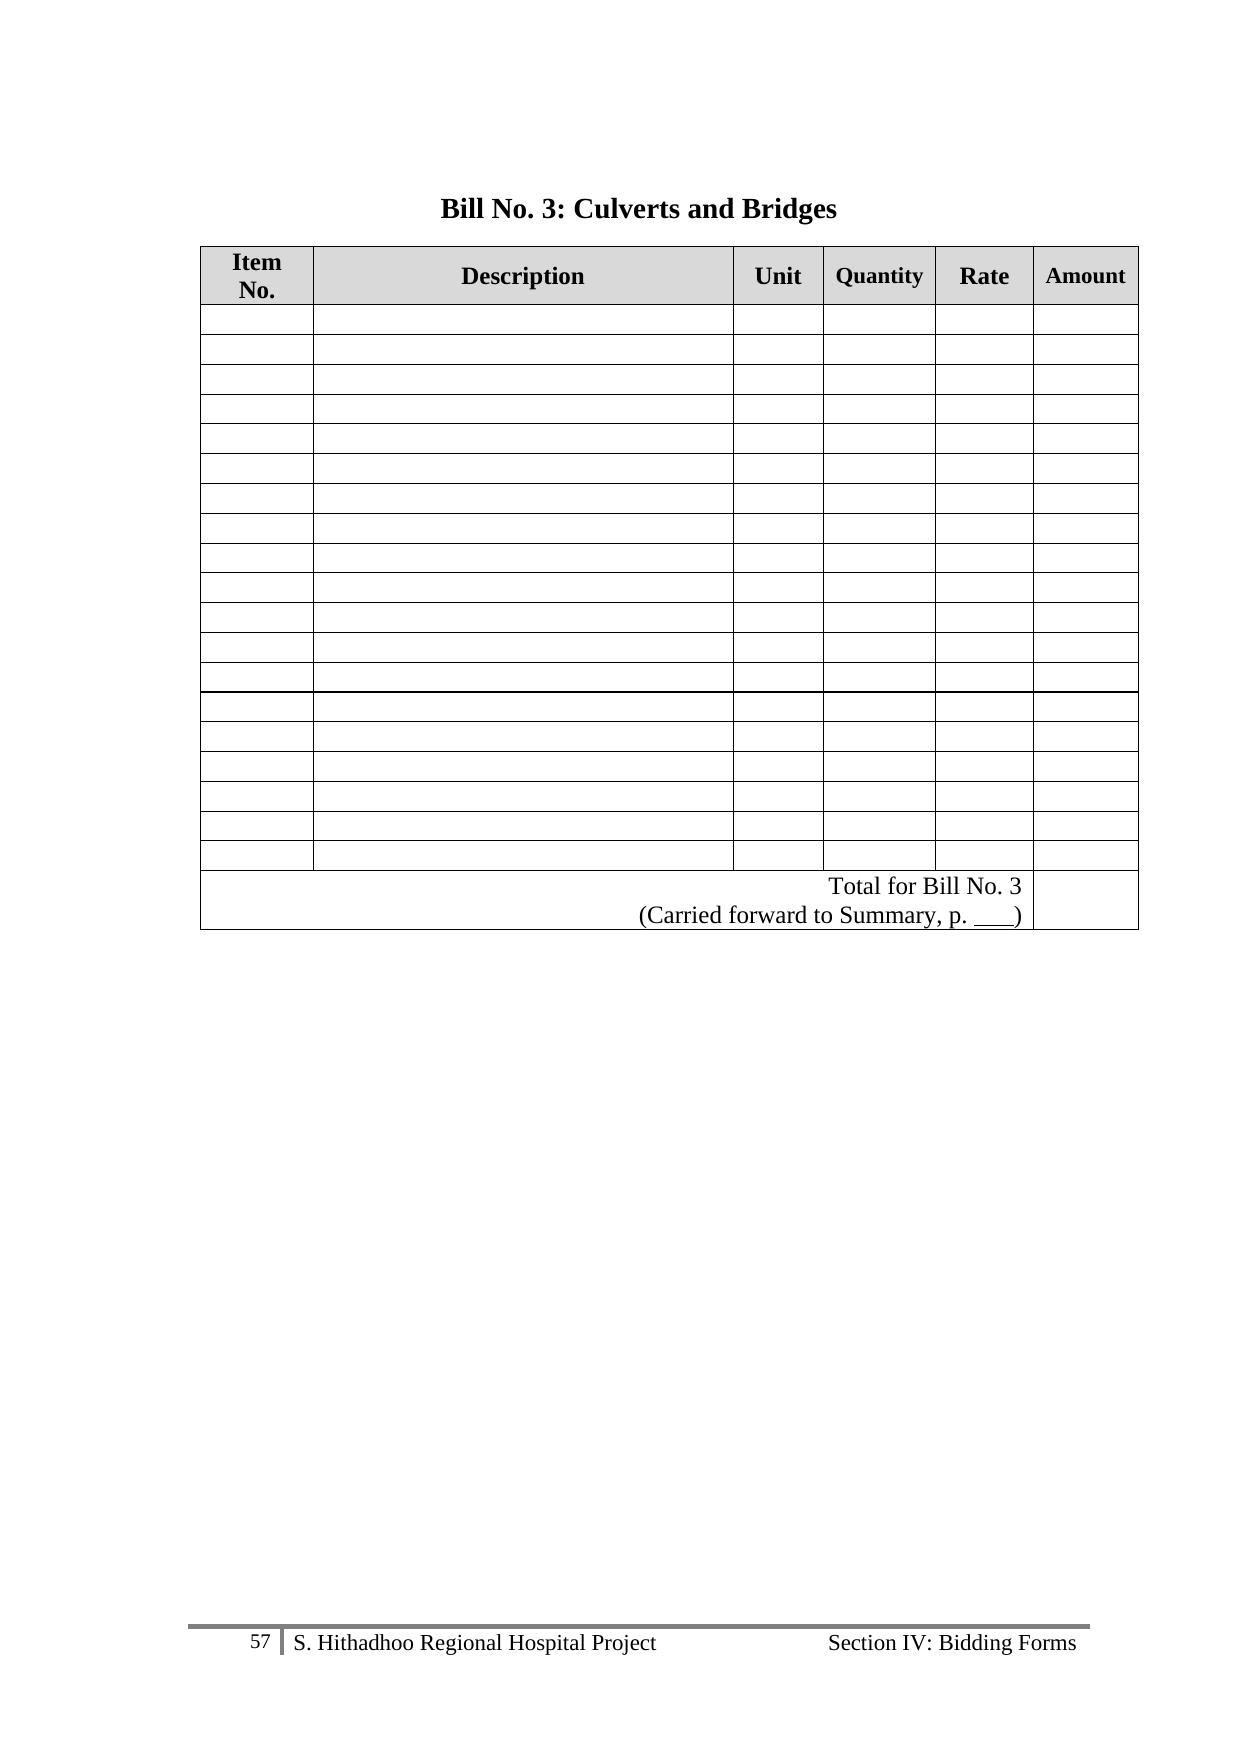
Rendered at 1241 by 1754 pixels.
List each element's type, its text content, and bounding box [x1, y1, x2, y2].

table_header Quantity [824, 247, 935, 304]
table_cell [1034, 841, 1138, 870]
table_cell [824, 841, 935, 870]
table_cell [734, 633, 823, 662]
table_cell Total for Bill No. 3 (Carried forward to Summary, p. ) [201, 871, 1033, 929]
table_cell [734, 841, 823, 870]
table_cell [1034, 663, 1138, 691]
table_cell [734, 693, 823, 721]
table_cell [314, 603, 733, 632]
table_cell [1034, 395, 1138, 423]
table_cell [824, 782, 935, 811]
subtitle Bill No. 3: Culverts and Bridges [187, 191, 1090, 225]
table_cell [1034, 454, 1138, 483]
table_cell [734, 812, 823, 840]
table_cell [936, 514, 1033, 542]
table_cell [936, 365, 1033, 393]
table_cell [314, 305, 733, 334]
table_cell [314, 365, 733, 393]
table_cell [936, 603, 1033, 632]
table_cell [1034, 782, 1138, 811]
table_cell [314, 335, 733, 364]
table_cell [1034, 693, 1138, 721]
table_cell [314, 841, 733, 870]
table_cell [314, 663, 733, 691]
table_cell [824, 812, 935, 840]
table_cell [936, 544, 1033, 572]
table_cell [314, 544, 733, 572]
table_cell [936, 782, 1033, 811]
table_cell [824, 424, 935, 453]
table_header Amount [1034, 247, 1138, 304]
table_cell [734, 782, 823, 811]
table_cell [201, 424, 313, 453]
table_cell [1034, 335, 1138, 364]
table_cell [201, 841, 313, 870]
table_cell [201, 722, 313, 751]
table_cell [1034, 603, 1138, 632]
table_cell [1034, 633, 1138, 662]
table_cell [201, 752, 313, 781]
table_cell [936, 812, 1033, 840]
table_cell [1034, 752, 1138, 781]
table_header Unit [734, 247, 823, 304]
table_cell [201, 812, 313, 840]
table_cell [201, 305, 313, 334]
table_cell [824, 722, 935, 751]
table_cell [314, 722, 733, 751]
table_cell [824, 484, 935, 513]
table_cell [201, 484, 313, 513]
table_cell [936, 841, 1033, 870]
table_cell [824, 752, 935, 781]
table_cell [936, 663, 1033, 691]
table_cell [314, 454, 733, 483]
table_cell [936, 395, 1033, 423]
table_cell [1034, 305, 1138, 334]
table_cell [1034, 484, 1138, 513]
table_cell [936, 335, 1033, 364]
table_cell [314, 693, 733, 721]
table_cell [201, 663, 313, 691]
table_cell [1034, 424, 1138, 453]
table_cell [201, 782, 313, 811]
table_cell [936, 305, 1033, 334]
table_cell [824, 365, 935, 393]
table_header Rate [936, 247, 1033, 304]
table_cell [201, 365, 313, 393]
table_cell [734, 424, 823, 453]
table_cell [734, 335, 823, 364]
table_cell [734, 722, 823, 751]
table_cell [314, 633, 733, 662]
table_cell [201, 395, 313, 423]
table_cell [201, 603, 313, 632]
table_cell [824, 335, 935, 364]
table_cell [201, 454, 313, 483]
table_cell [1034, 514, 1138, 542]
table_cell [734, 752, 823, 781]
table_cell [314, 573, 733, 602]
table_cell [824, 603, 935, 632]
table_cell [201, 633, 313, 662]
table_cell [314, 782, 733, 811]
table_cell [824, 573, 935, 602]
table_cell [936, 424, 1033, 453]
table_cell [734, 395, 823, 423]
table_cell [734, 514, 823, 542]
table_cell [734, 454, 823, 483]
table_cell [1034, 544, 1138, 572]
table_cell [734, 365, 823, 393]
table_cell [1034, 871, 1138, 929]
table_cell [734, 573, 823, 602]
table_cell [824, 305, 935, 334]
table_cell [824, 514, 935, 542]
table_cell [201, 693, 313, 721]
table_cell [201, 544, 313, 572]
table_cell [314, 812, 733, 840]
table_cell [314, 752, 733, 781]
table_cell [1034, 365, 1138, 393]
table_cell [314, 395, 733, 423]
table_header Item No. [201, 247, 313, 304]
table_cell [201, 573, 313, 602]
table_cell [824, 454, 935, 483]
table_cell [824, 633, 935, 662]
table_cell [824, 693, 935, 721]
table_cell [1034, 722, 1138, 751]
table_cell [314, 484, 733, 513]
table_cell [1034, 573, 1138, 602]
table_cell [734, 603, 823, 632]
table_cell [314, 424, 733, 453]
table_cell [936, 484, 1033, 513]
table_cell [936, 722, 1033, 751]
table_cell [1034, 812, 1138, 840]
table_cell [201, 514, 313, 542]
table_cell [201, 335, 313, 364]
table_cell [314, 514, 733, 542]
table_cell [936, 573, 1033, 602]
table_cell [824, 663, 935, 691]
table_header Description [314, 247, 733, 304]
table_cell [936, 454, 1033, 483]
table_cell [824, 395, 935, 423]
table_cell [824, 544, 935, 572]
table_cell [734, 663, 823, 691]
table_cell [936, 752, 1033, 781]
table_cell [734, 544, 823, 572]
table_cell [734, 484, 823, 513]
table_cell [734, 305, 823, 334]
table_cell [936, 693, 1033, 721]
table_cell [936, 633, 1033, 662]
